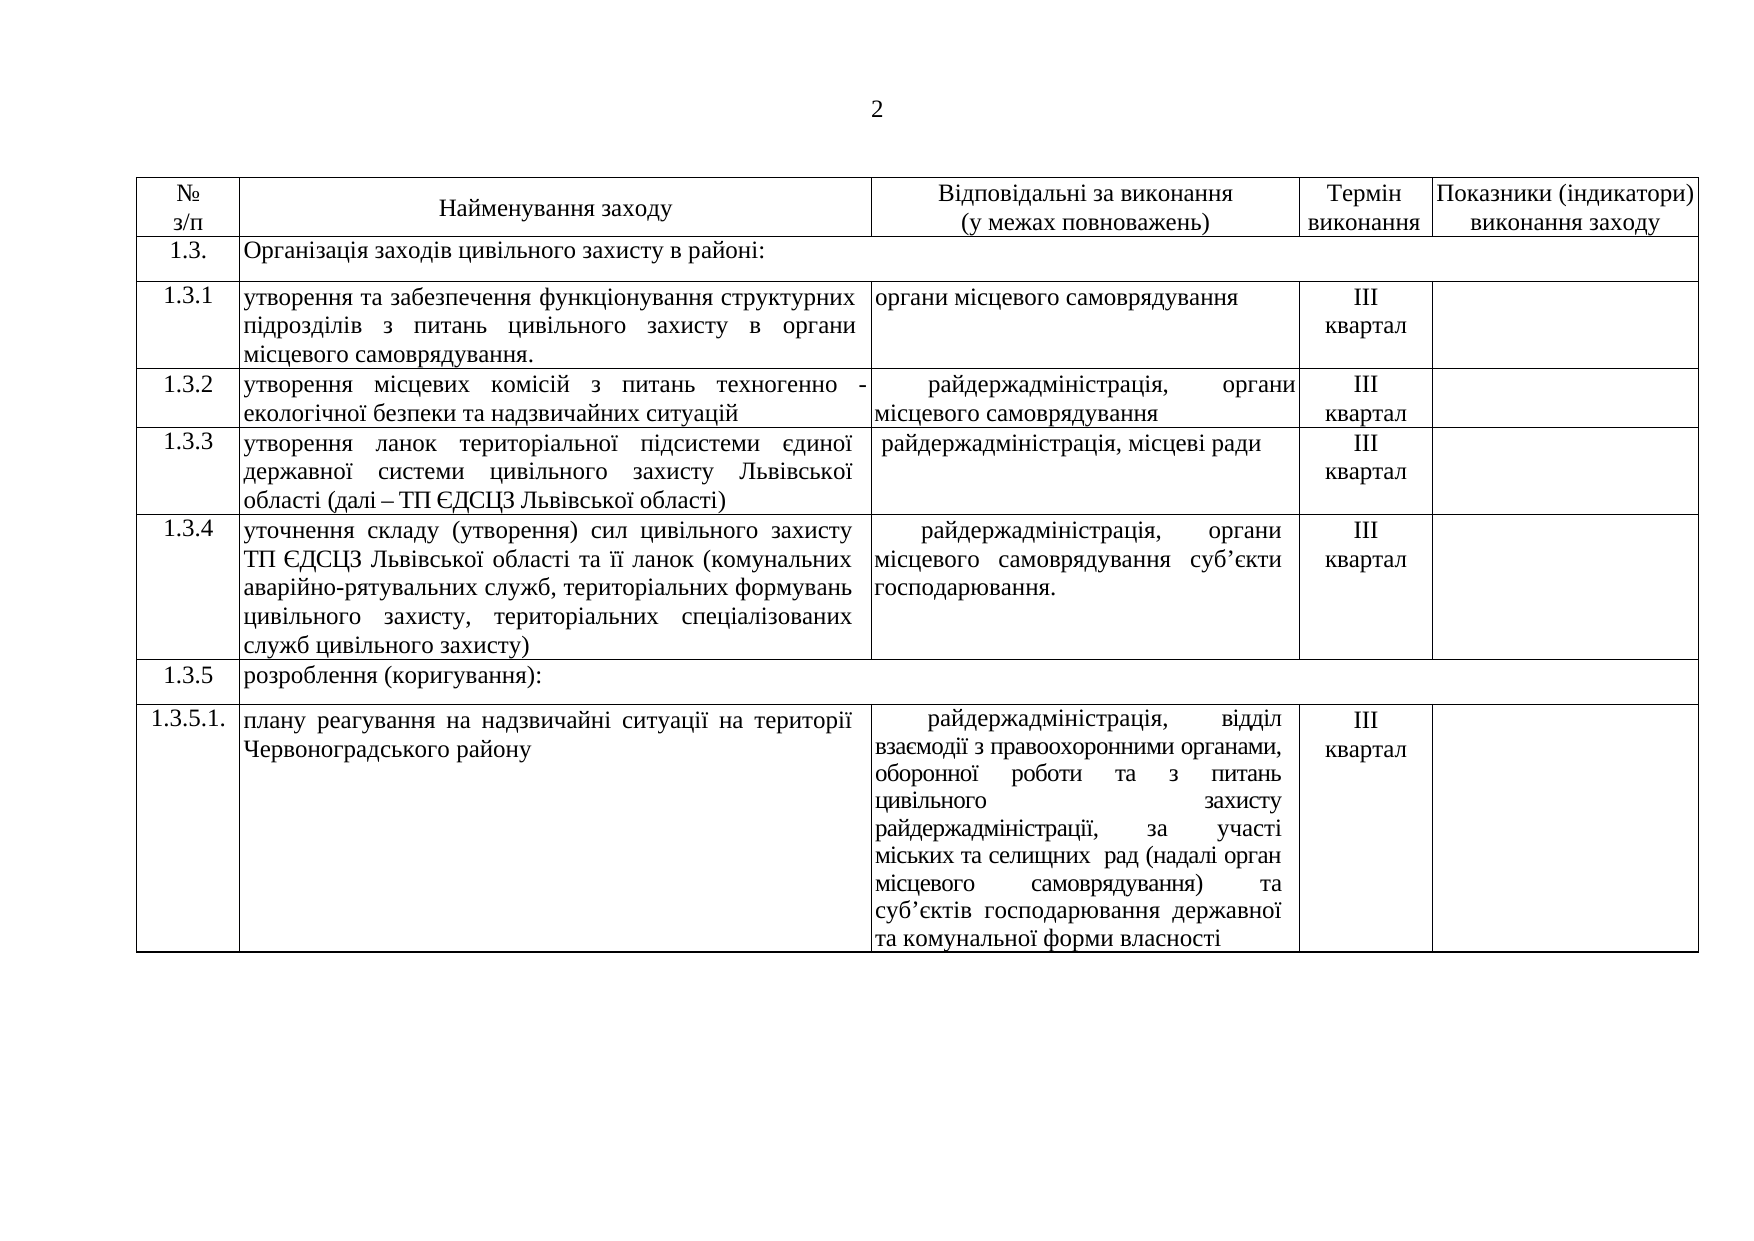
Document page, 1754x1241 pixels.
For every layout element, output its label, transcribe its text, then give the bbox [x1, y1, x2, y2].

table_cell [1433, 428, 1698, 514]
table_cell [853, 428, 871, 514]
table_cell 1.3.4 [137, 515, 239, 659]
table_cell [1433, 369, 1698, 427]
table_header Термін виконання [1300, 178, 1432, 236]
table_cell ІІІ квартал [1300, 428, 1432, 514]
table_header Відповідальні за виконання (у межах повноважень) [872, 178, 1299, 236]
table_cell 1.3.1 [137, 282, 239, 368]
table_cell органи місцевого самоврядування [872, 282, 1299, 368]
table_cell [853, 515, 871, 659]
table_cell ІІІ квартал [1300, 369, 1432, 427]
table_cell плану реагування на надзвичайні ситуації на території Червоноградського району [240, 705, 871, 951]
table_cell розроблення (коригування): [240, 660, 1698, 704]
table_cell 1.3.5 [137, 660, 239, 704]
table_cell Організація заходів цивільного захисту в районі: [240, 237, 1698, 281]
table_cell [1433, 515, 1698, 659]
table_cell райдержадміністрація, органи місцевого самоврядування суб’єкти господарювання. [872, 515, 1299, 659]
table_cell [872, 705, 1299, 951]
table_cell ІІІ квартал [1300, 282, 1432, 368]
table_header Показники (індикатори) виконання заходу [1433, 178, 1698, 236]
table_cell 1.3.2 [137, 369, 239, 427]
table_cell утворення місцевих комісій з питань техногенно -екологічної безпеки та надзвичайних ситуацій [240, 369, 871, 427]
table_header Найменування заходу [240, 178, 871, 236]
table_cell райдержадміністрація, місцеві ради [872, 428, 1299, 514]
table_cell райдержадміністрація, органи місцевого самоврядування [872, 369, 1299, 427]
table_cell 1.3. [137, 237, 239, 281]
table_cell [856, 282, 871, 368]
table_header № з/п [137, 178, 239, 236]
table_cell ІІІ квартал [1300, 515, 1432, 659]
table_cell [1433, 282, 1698, 368]
table_cell 1.3.3 [137, 428, 239, 514]
table_cell ІІІ квартал [1300, 705, 1432, 951]
table_cell [1433, 705, 1698, 951]
table_cell 1.3.5.1. [137, 705, 239, 951]
